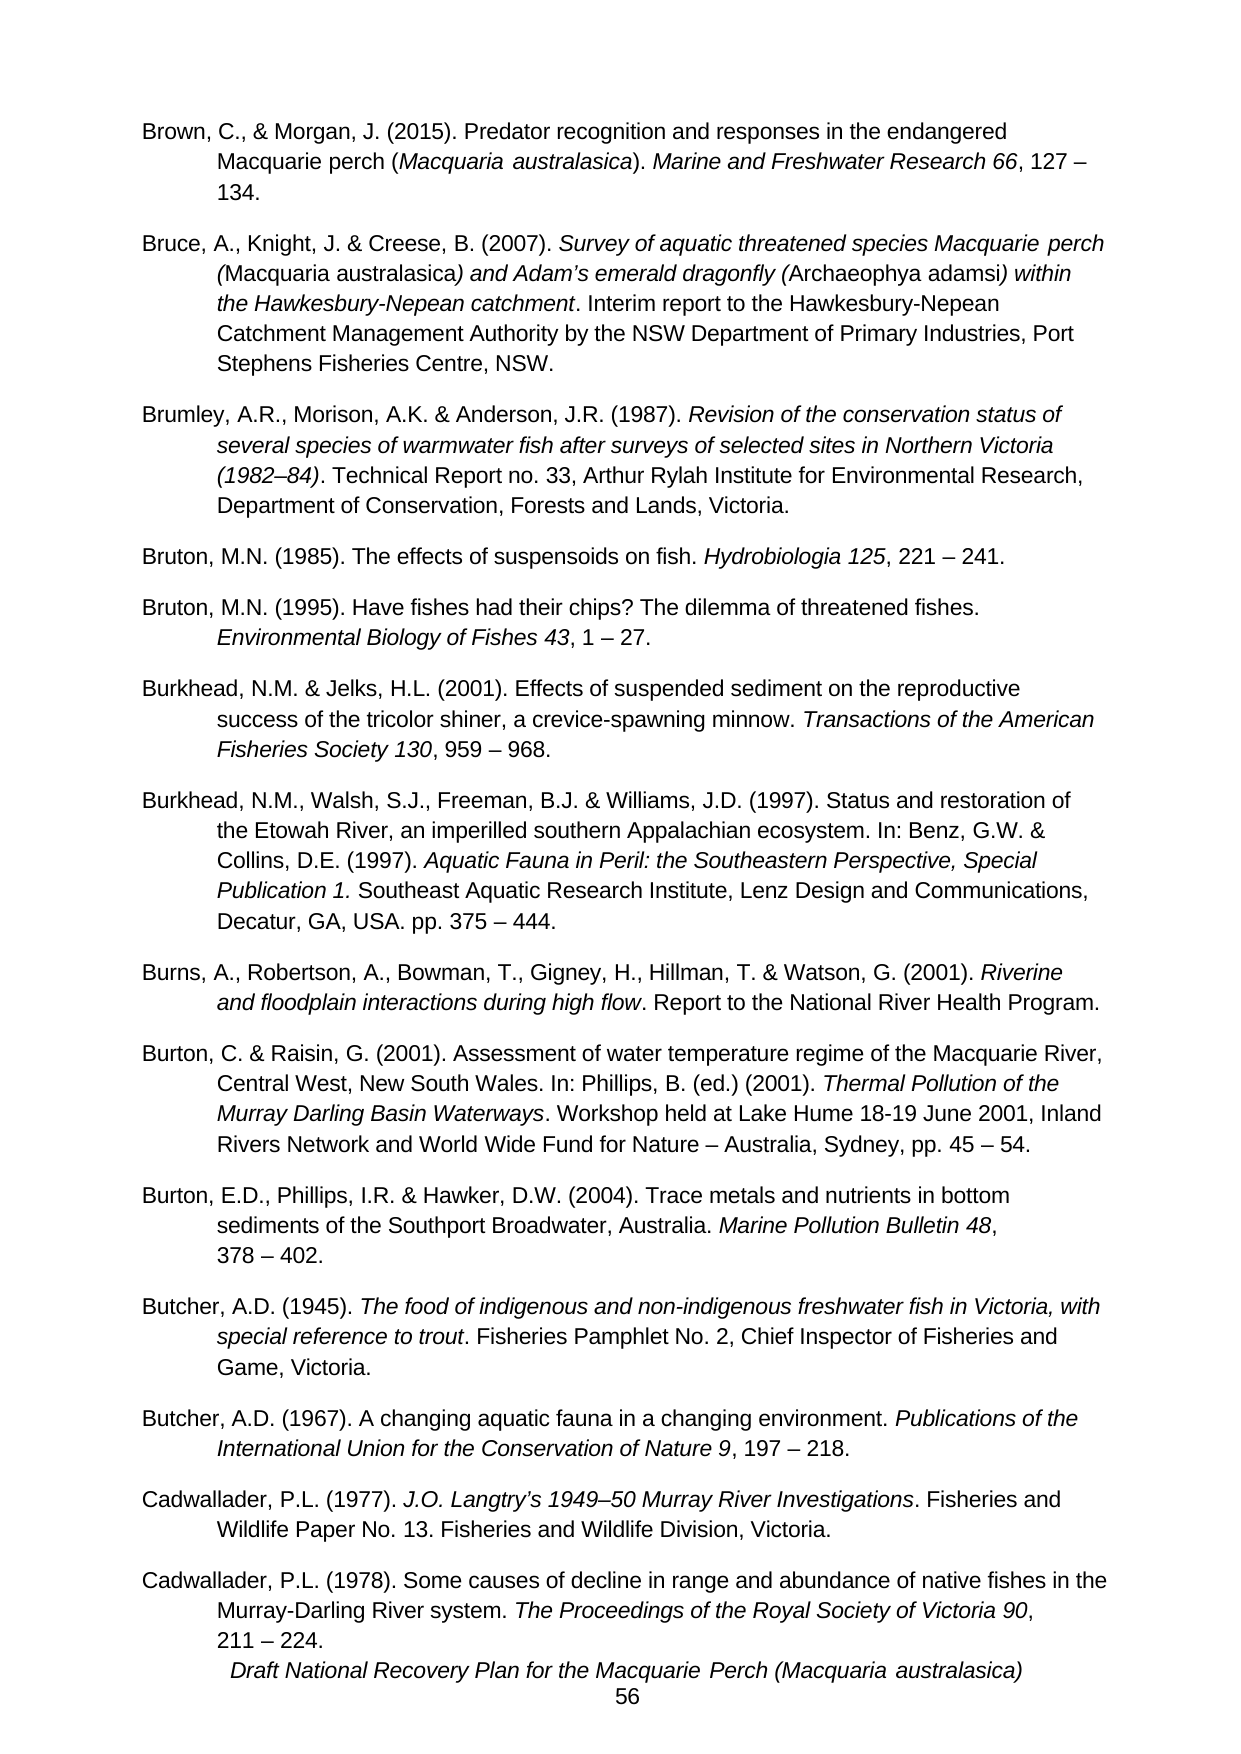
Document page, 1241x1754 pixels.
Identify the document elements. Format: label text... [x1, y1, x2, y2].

text Bruce, A., Knight, J. & Creese, B. (2007). Survey of aquatic threatened species Macquarie perch (Macquaria australasica) and Adam’s emerald dragonfly (Archaeophya adamsi) within the Hawkesbury-Nepean catchment. Interim report to the Hawkesbury-Nepean Catchment Management Authority by the NSW Department of Primary Industries, Port Stephens Fisheries Centre, NSW. [142, 229, 1107, 377]
text Butcher, A.D. (1967). A changing aquatic fauna in a changing environment. Publications of the International Union for the Conservation of Nature 9, 197 – 218. [142, 1404, 1107, 1461]
text Cadwallader, P.L. (1977). J.O. Langtry’s 1949–50 Murray River Investigations. Fisheries and Wildlife Paper No. 13. Fisheries and Wildlife Division, Victoria. [142, 1486, 1107, 1542]
text Brumley, A.R., Morison, A.K. & Anderson, J.R. (1987). Revision of the conservation status of several species of warmwater fish after surveys of selected sites in Northern Victoria (1982–84). Technical Report no. 33, Arthur Rylah Institute for Environmental Research, Department of Conservation, Forests and Lands, Victoria. [142, 401, 1107, 518]
text Butcher, A.D. (1945). The food of indigenous and non-indigenous freshwater fish in Victoria, with special reference to trout. Fisheries Pamphlet No. 2, Chief Inspector of Fisheries and Game, Victoria. [142, 1293, 1107, 1380]
text Burton, C. & Raisin, G. (2001). Assessment of water temperature regime of the Macquarie River, Central West, New South Wales. In: Phillips, B. (ed.) (2001). Thermal Pollution of the Murray Darling Basin Waterways. Workshop held at Lake Hume 18-19 June 2001, Inland Rivers Network and World Wide Fund for Nature – Australia, Sydney, pp. 45 – 54. [142, 1040, 1107, 1157]
text Brown, C., & Morgan, J. (2015). Predator recognition and responses in the endangered Macquarie perch (Macquaria australasica). Marine and Freshwater Research 66, 127 – 134. [142, 118, 1107, 205]
text Burton, E.D., Phillips, I.R. & Hawker, D.W. (2004). Trace metals and nutrients in bottom sediments of the Southport Broadwater, Australia. Marine Pollution Bulletin 48, 378 – 402. [142, 1182, 1107, 1268]
text Burns, A., Robertson, A., Bowman, T., Gigney, H., Hillman, T. & Watson, G. (2001). Riverine and floodplain interactions during high flow. Report to the National River Health Program. [142, 959, 1107, 1015]
text Bruton, M.N. (1985). The effects of suspensoids on fish. Hydrobiologia 125, 221 – 241. [142, 543, 1107, 569]
text Cadwallader, P.L. (1978). Some causes of decline in range and abundance of native fishes in the Murray-Darling River system. The Proceedings of the Royal Society of Victoria 90, 211 – 224. [142, 1567, 1107, 1654]
text Burkhead, N.M., Walsh, S.J., Freeman, B.J. & Williams, J.D. (1997). Status and restoration of the Etowah River, an imperilled southern Appalachian ecosystem. In: Benz, G.W. & Collins, D.E. (1997). Aquatic Fauna in Peril: the Southeastern Perspective, Special Publication 1. Southeast Aquatic Research Institute, Lenz Design and Communications, Decatur, GA, USA. pp. 375 – 444. [142, 787, 1107, 934]
text Bruton, M.N. (1995). Have fishes had their chips? The dilemma of threatened fishes. Environmental Biology of Fishes 43, 1 – 27. [142, 594, 1107, 651]
text Burkhead, N.M. & Jelks, H.L. (2001). Effects of suspended sediment on the reproductive success of the tricolor shiner, a crevice-spawning minnow. Transactions of the American Fisheries Society 130, 959 – 968. [142, 675, 1107, 762]
